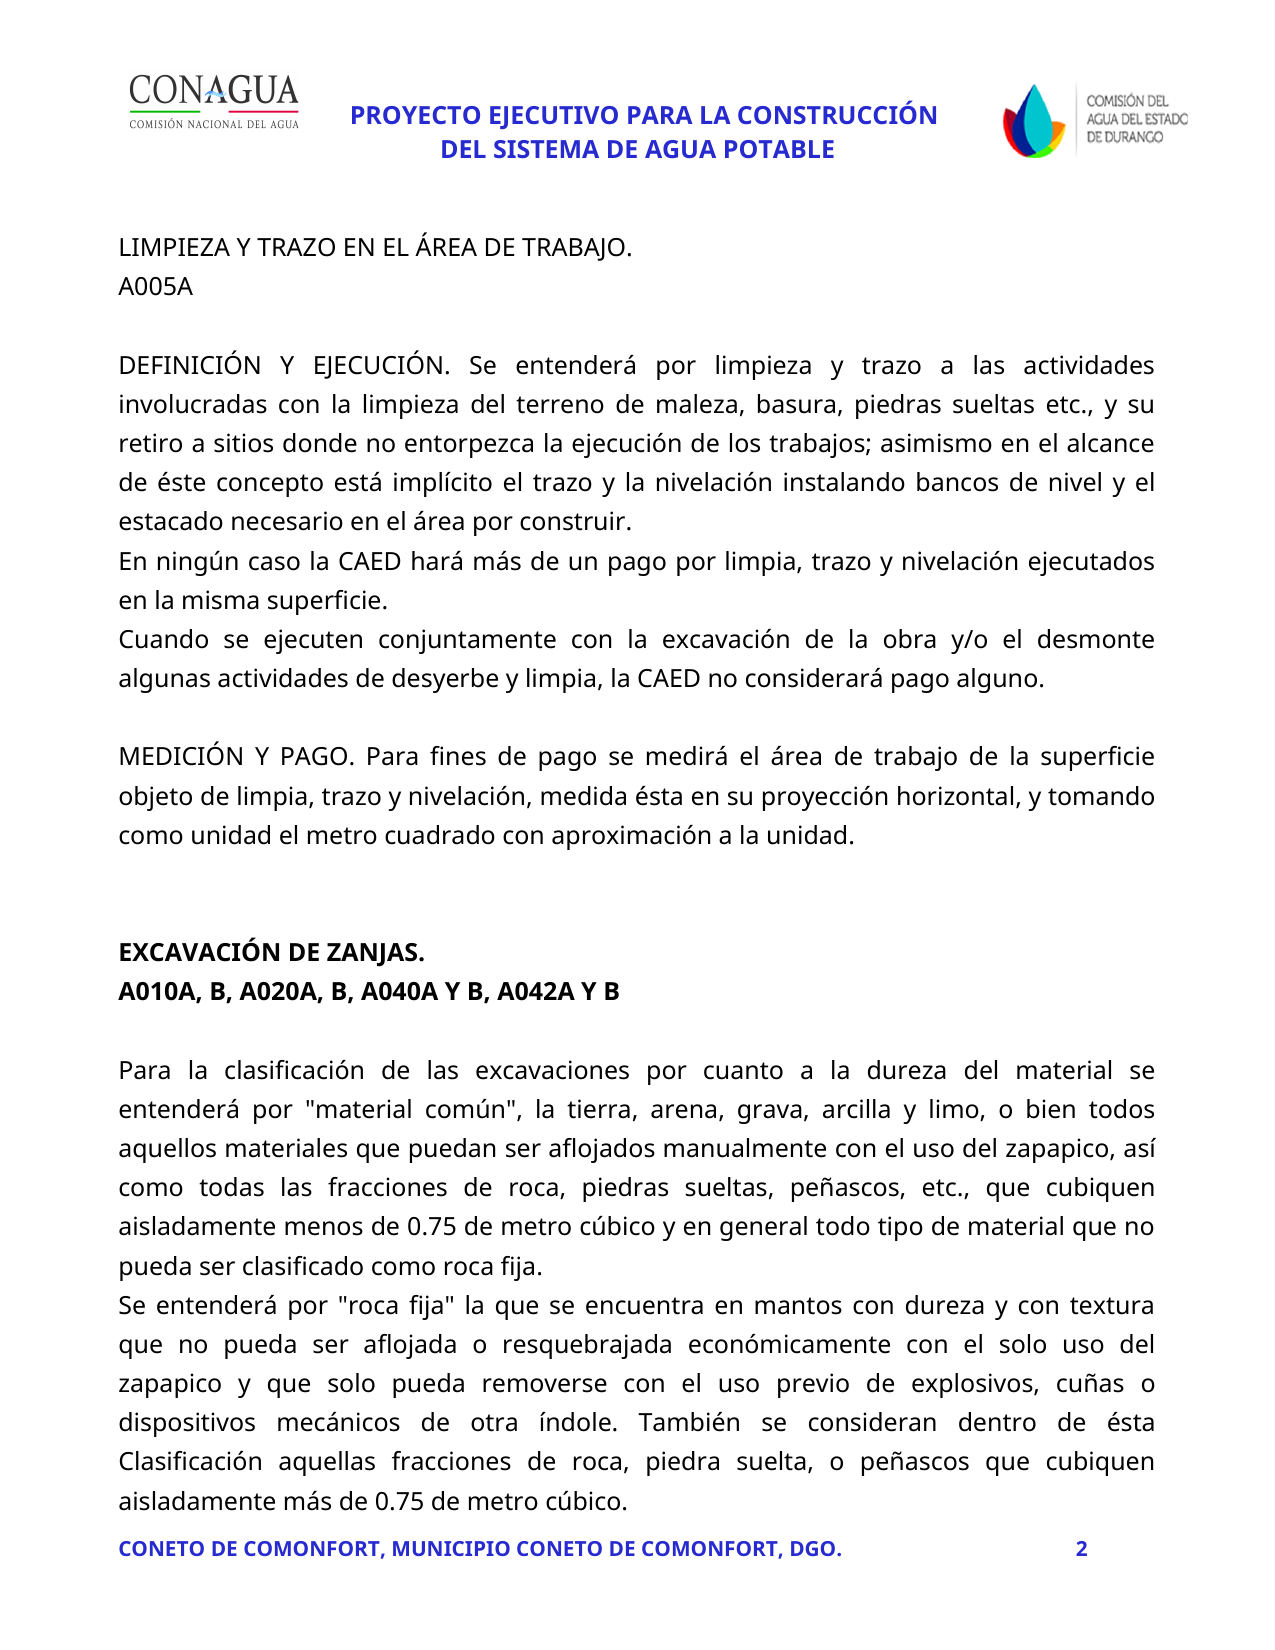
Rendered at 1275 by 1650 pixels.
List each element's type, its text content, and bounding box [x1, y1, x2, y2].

text LIMPIEZA Y TRAZO EN EL ÁREA DE TRABAJO. [118, 230, 1157, 264]
text Para la clasificación de las excavaciones por cuanto a la dureza del material se entenderá por "material común", la tierra, arena, grava, arcilla y limo, o bien todos aquellos materiales que puedan ser aflojados manualmente con el uso del zapapico, así como todas las fracciones de roca, piedras sueltas, peñascos, etc., que cubiquen aisladamente menos de 0.75 de metro cúbico y en general todo tipo de material que no pueda ser clasificado como roca fija. [118, 1052, 1157, 1282]
picture [126, 68, 299, 132]
text A010A, B, A020A, B, A040A Y B, A042A Y B [118, 974, 1157, 1008]
text En ningún caso la CAED hará más de un pago por limpia, trazo y nivelación ejecutados en la misma superficie. [118, 543, 1157, 616]
picture [1000, 81, 1191, 161]
text MEDICIÓN Y PAGO. Para fines de pago se medirá el área de trabajo de la superficie objeto de limpia, trazo y nivelación, medida ésta en su proyección horizontal, y tomando como unidad el metro cuadrado con aproximación a la unidad. [118, 739, 1157, 851]
text Se entenderá por "roca fija" la que se encuentra en mantos con dureza y con textura que no pueda ser aflojada o resquebrajada económicamente con el solo uso del zapapico y que solo pueda removerse con el uso previo de explosivos, cuñas o dispositivos mecánicos de otra índole. También se consideran dentro de ésta Clasificación aquellas fracciones de roca, piedra suelta, o peñascos que cubiquen aisladamente más de 0.75 de metro cúbico. [118, 1287, 1157, 1517]
text A005A [118, 269, 1157, 303]
text EXCAVACIÓN DE ZANJAS. [118, 935, 1157, 969]
text DEFINICIÓN Y EJECUCIÓN. Se entenderá por limpieza y trazo a las actividades involucradas con la limpieza del terreno de maleza, basura, piedras sueltas etc., y su retiro a sitios donde no entorpezca la ejecución de los trabajos; asimismo en el alcance de éste concepto está implícito el trazo y la nivelación instalando bancos de nivel y el estacado necesario en el área por construir. [118, 347, 1157, 538]
text Cuando se ejecuten conjuntamente con la excavación de la obra y/o el desmonte algunas actividades de desyerbe y limpia, la CAED no considerará pago alguno. [118, 621, 1157, 695]
